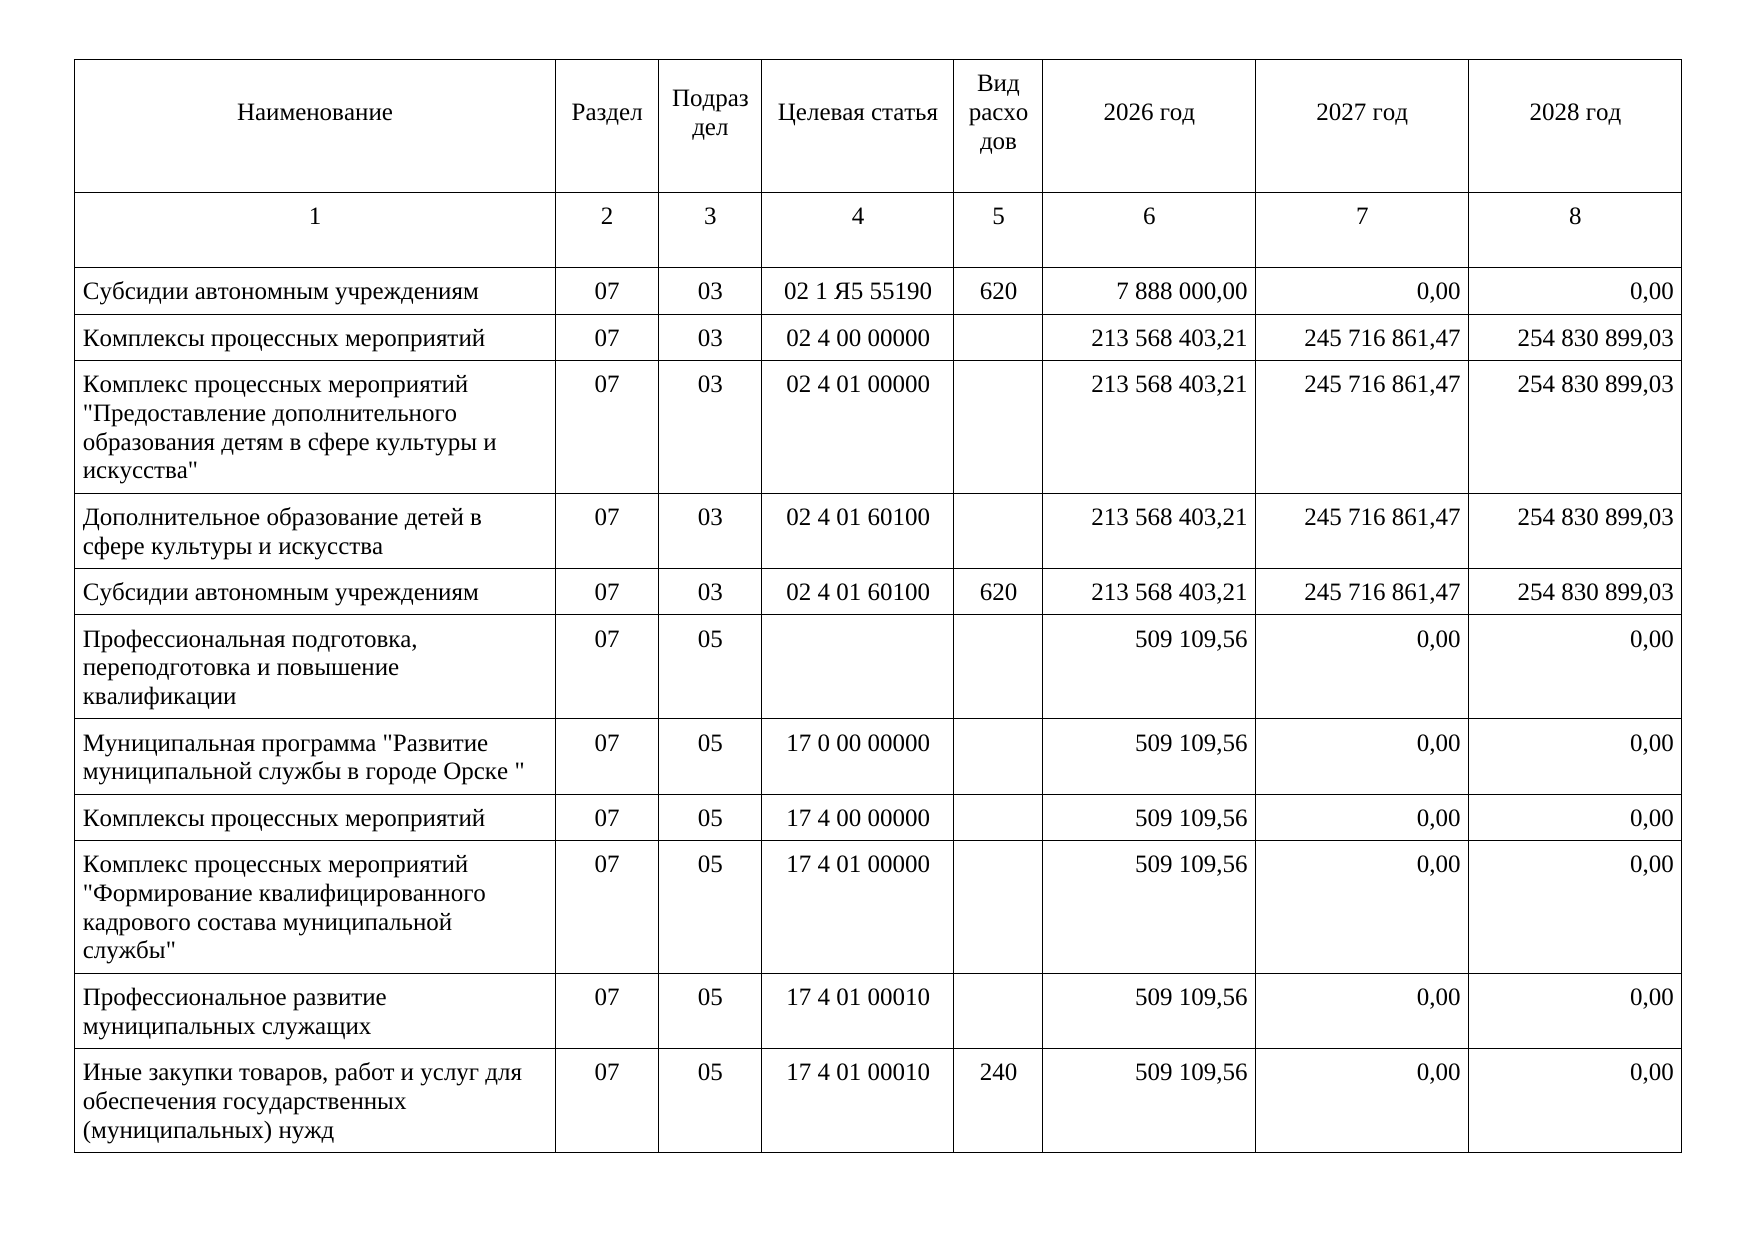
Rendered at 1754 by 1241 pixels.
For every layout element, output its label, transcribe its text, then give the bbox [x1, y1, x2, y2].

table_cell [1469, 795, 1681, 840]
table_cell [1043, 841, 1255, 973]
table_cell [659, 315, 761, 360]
table_cell 8 [1469, 193, 1681, 267]
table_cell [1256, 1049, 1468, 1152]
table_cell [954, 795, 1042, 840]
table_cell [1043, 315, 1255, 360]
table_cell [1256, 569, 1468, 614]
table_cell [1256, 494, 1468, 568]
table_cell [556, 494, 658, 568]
table_cell 7 [1256, 193, 1468, 267]
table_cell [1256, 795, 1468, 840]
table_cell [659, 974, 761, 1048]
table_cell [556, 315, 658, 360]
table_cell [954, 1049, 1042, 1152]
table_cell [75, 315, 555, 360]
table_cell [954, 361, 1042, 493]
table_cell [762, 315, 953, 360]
table_header Целевая статья [762, 60, 953, 192]
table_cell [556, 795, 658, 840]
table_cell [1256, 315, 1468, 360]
table_cell 2 [556, 193, 658, 267]
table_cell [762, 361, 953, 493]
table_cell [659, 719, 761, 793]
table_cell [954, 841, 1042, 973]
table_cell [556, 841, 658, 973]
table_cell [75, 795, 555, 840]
table_cell 3 [659, 193, 761, 267]
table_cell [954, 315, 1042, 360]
table_header Раздел [556, 60, 658, 192]
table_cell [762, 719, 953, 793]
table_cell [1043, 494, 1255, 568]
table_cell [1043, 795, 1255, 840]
table_cell 5 [954, 193, 1042, 267]
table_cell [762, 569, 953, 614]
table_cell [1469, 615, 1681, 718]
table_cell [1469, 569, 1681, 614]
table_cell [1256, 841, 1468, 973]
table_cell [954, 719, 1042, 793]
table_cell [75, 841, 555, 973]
table_cell 6 [1043, 193, 1255, 267]
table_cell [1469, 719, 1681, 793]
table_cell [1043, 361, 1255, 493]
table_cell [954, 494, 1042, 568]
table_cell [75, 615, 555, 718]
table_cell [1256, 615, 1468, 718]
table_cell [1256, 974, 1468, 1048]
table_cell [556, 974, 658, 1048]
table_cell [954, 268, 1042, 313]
table_header 2028 год [1469, 60, 1681, 192]
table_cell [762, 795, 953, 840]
table_header 2026 год [1043, 60, 1255, 192]
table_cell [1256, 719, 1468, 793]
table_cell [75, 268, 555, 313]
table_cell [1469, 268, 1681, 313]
table_header Наименование [75, 60, 555, 192]
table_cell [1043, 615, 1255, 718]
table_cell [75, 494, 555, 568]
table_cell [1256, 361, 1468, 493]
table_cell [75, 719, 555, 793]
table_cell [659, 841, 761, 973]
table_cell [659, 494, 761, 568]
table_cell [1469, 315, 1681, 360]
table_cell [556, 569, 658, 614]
table_header Подраздел [659, 60, 761, 192]
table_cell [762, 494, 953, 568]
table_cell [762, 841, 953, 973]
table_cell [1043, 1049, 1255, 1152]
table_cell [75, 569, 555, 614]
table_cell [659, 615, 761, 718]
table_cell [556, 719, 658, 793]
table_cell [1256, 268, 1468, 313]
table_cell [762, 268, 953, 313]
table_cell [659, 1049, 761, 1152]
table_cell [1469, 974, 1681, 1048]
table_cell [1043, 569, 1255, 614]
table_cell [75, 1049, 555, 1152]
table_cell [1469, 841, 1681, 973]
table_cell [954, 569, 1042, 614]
table_cell 1 [75, 193, 555, 267]
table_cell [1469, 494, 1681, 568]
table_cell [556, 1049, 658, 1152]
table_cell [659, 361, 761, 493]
table_header 2027 год [1256, 60, 1468, 192]
table_header Вид расходов [954, 60, 1042, 192]
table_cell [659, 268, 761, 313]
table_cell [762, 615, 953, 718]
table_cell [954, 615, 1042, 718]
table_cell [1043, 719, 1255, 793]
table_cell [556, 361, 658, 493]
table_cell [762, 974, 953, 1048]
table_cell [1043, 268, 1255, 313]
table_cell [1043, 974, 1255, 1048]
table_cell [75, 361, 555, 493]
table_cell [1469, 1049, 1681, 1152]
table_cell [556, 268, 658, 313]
table_cell 4 [762, 193, 953, 267]
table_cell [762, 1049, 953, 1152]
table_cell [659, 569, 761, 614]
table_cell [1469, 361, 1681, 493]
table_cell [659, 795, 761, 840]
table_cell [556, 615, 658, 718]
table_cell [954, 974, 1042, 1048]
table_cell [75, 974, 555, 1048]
